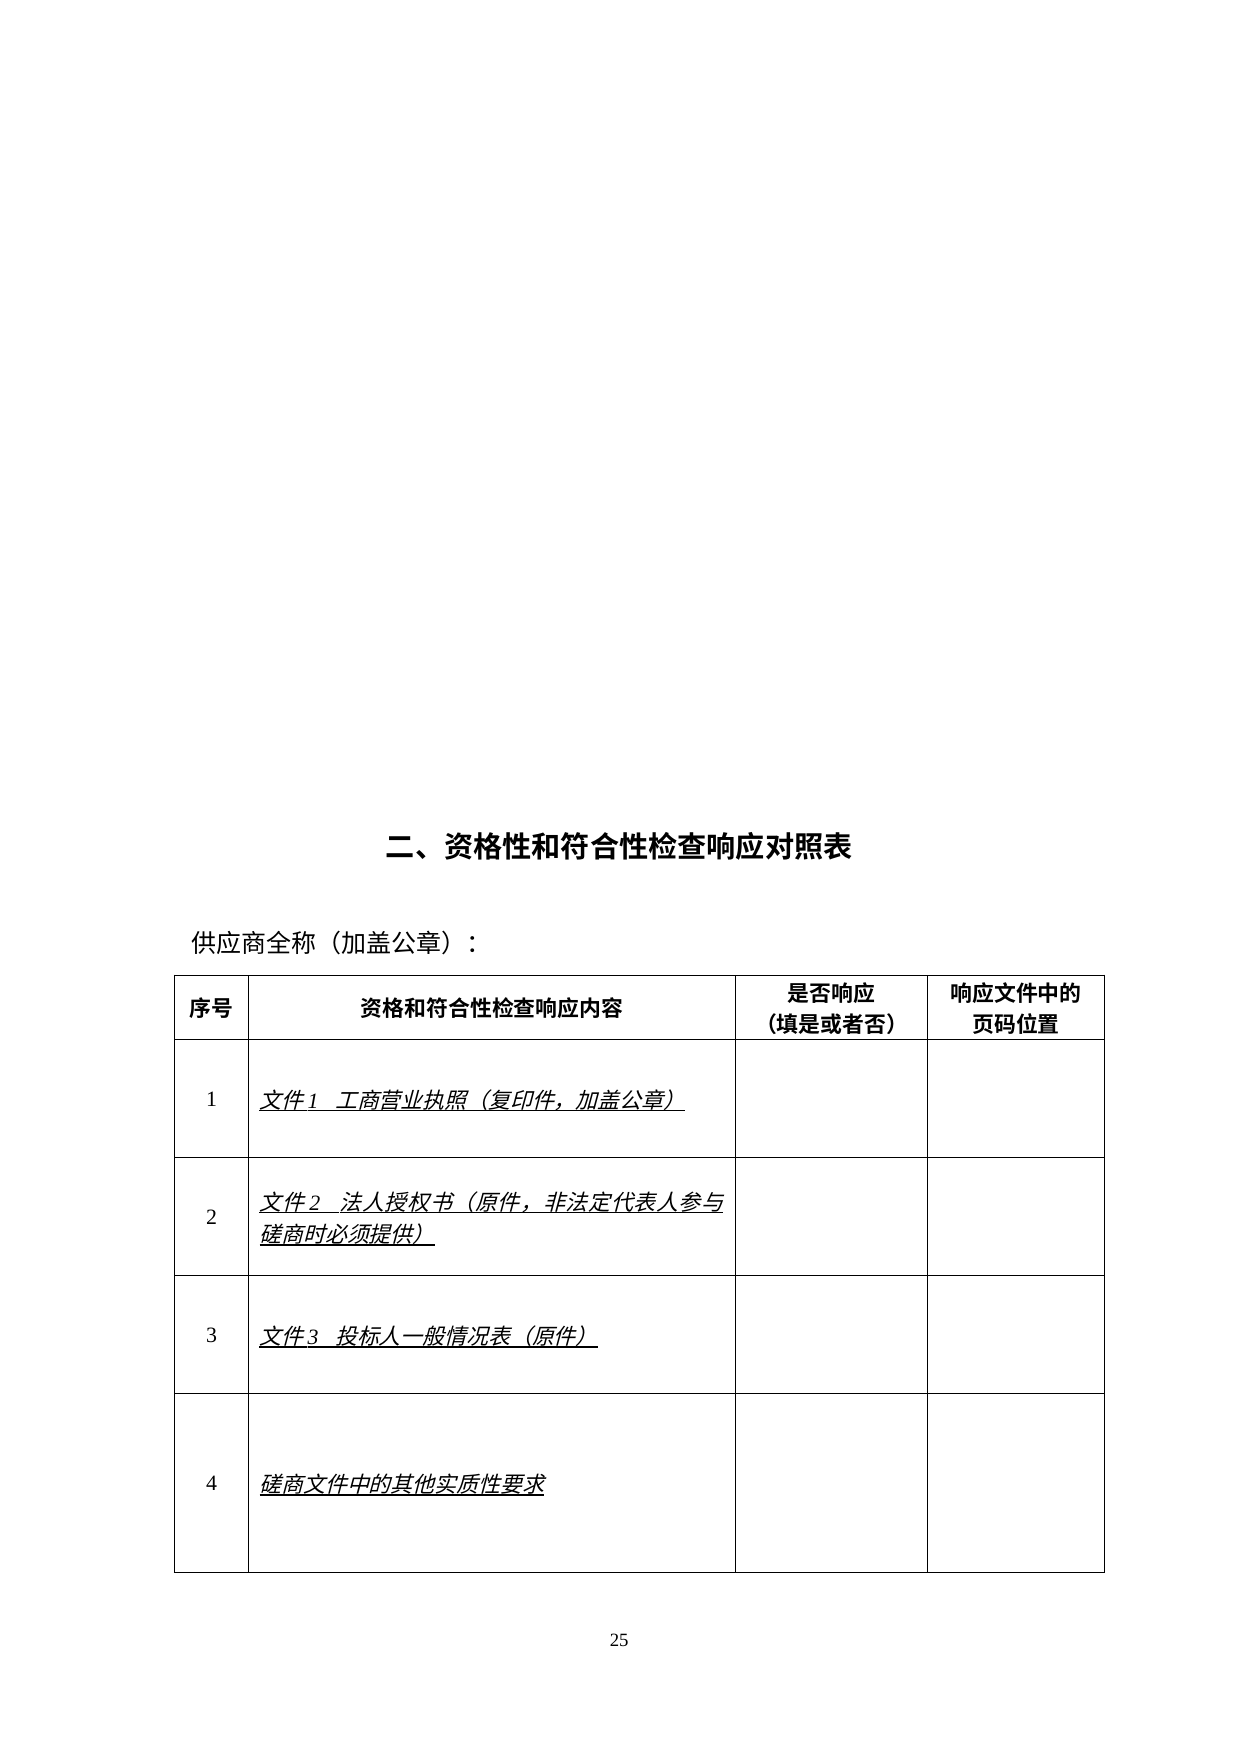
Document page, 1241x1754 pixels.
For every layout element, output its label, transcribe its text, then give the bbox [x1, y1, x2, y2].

table_cell 文件1 工商营业执照（复印件，加盖公章） [249, 1040, 735, 1157]
table_cell 文件3 投标人一般情况表（原件） [249, 1276, 735, 1393]
table_cell 文件2 法人授权书（原件，非法定代表人参与磋商时必须提供） [249, 1158, 735, 1275]
table_cell [928, 1276, 1104, 1393]
table_cell [928, 1040, 1104, 1157]
table_cell [928, 1394, 1104, 1572]
table_header 响应文件中的 页码位置 [928, 976, 1104, 1039]
table_cell [736, 1158, 927, 1275]
table_cell [736, 1040, 927, 1157]
text 供应商全称（加盖公章）： [159, 909, 1078, 974]
table_cell 3 [175, 1276, 248, 1393]
table_cell 4 [175, 1394, 248, 1572]
table_cell [736, 1276, 927, 1393]
table_cell 1 [175, 1040, 248, 1157]
table_cell 磋商文件中的其他实质性要求 [249, 1394, 735, 1572]
table_header 序号 [175, 976, 248, 1039]
table_header 是否响应 （填是或者否） [736, 976, 927, 1039]
text 二、资格性和符合性检查响应对照表 [159, 812, 1078, 877]
table_header 资格和符合性检查响应内容 [249, 976, 735, 1039]
table_cell [736, 1394, 927, 1572]
table_cell 2 [175, 1158, 248, 1275]
table_cell [928, 1158, 1104, 1275]
